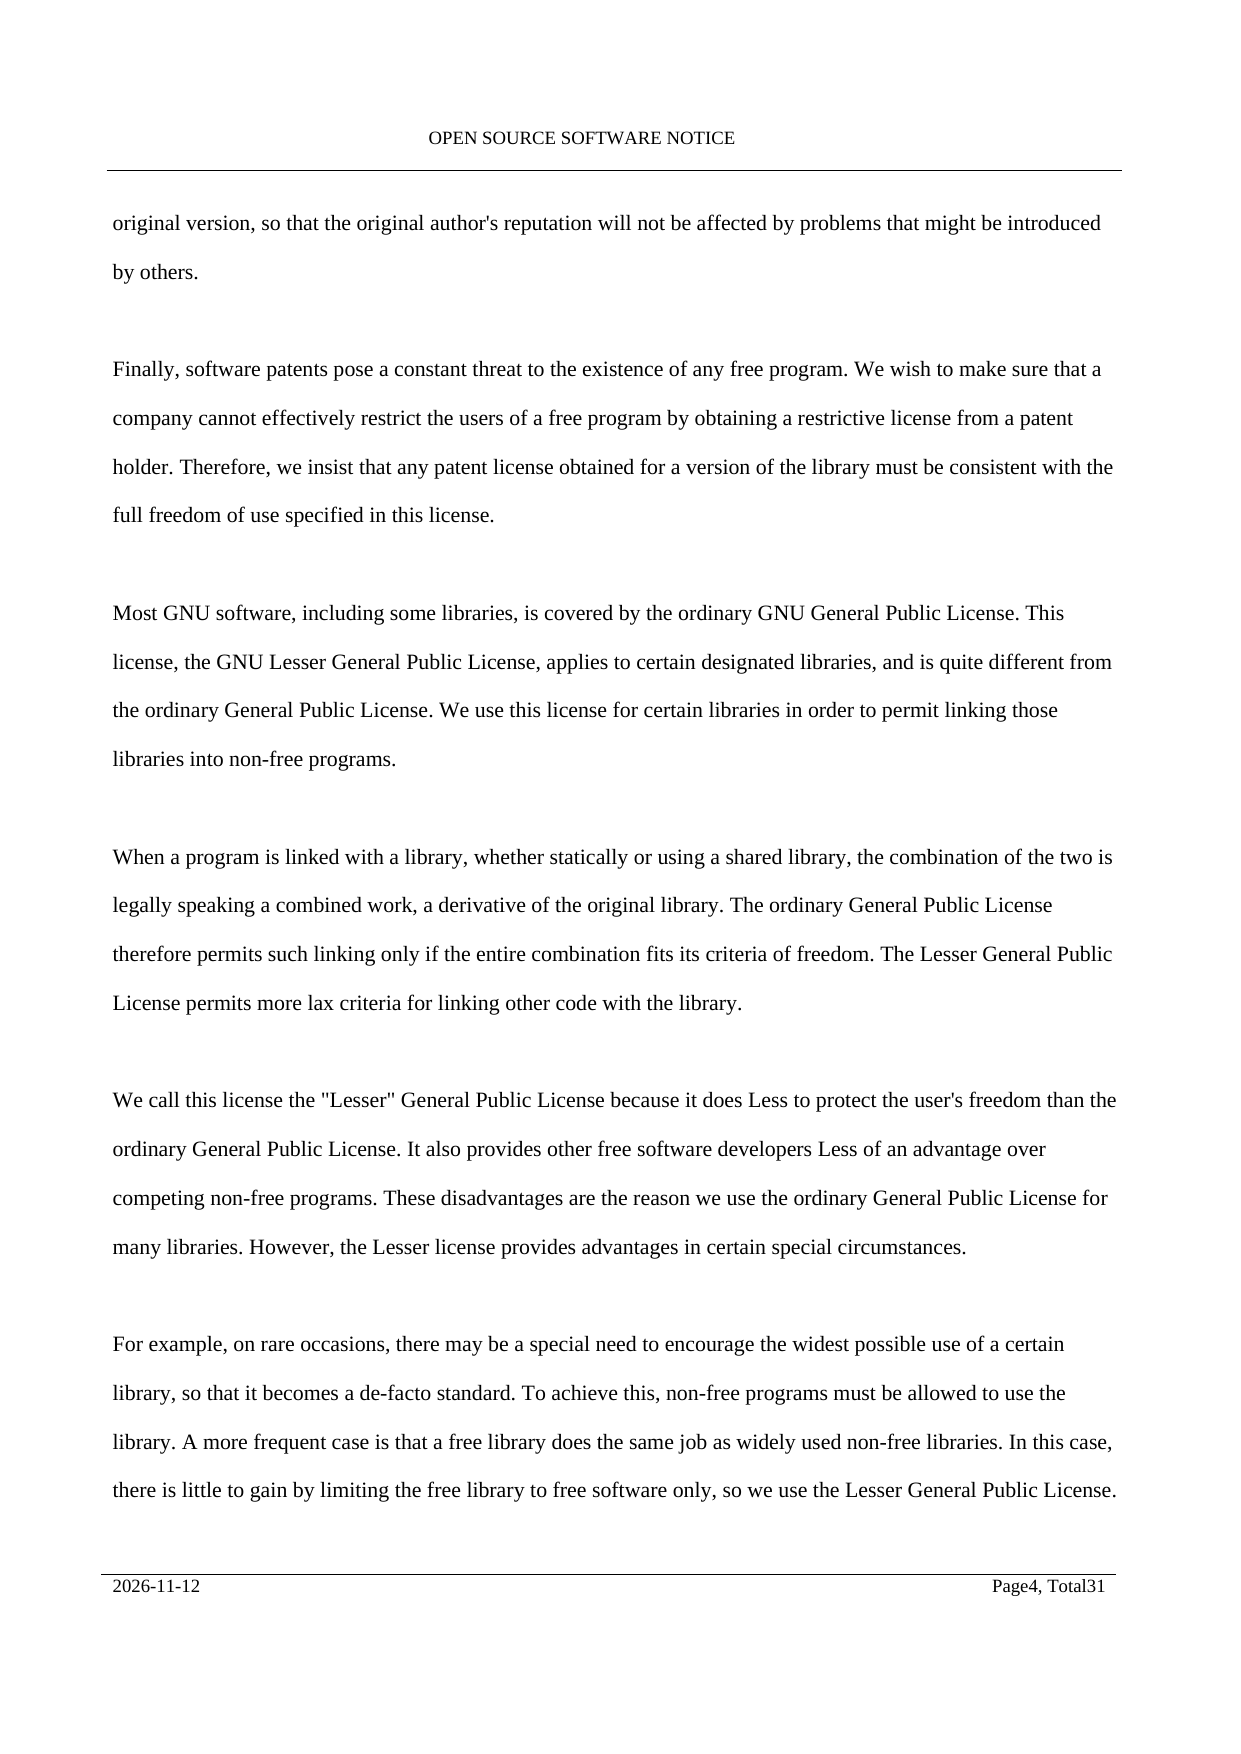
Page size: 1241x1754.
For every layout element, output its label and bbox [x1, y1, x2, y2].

text [112, 206, 1128, 1506]
